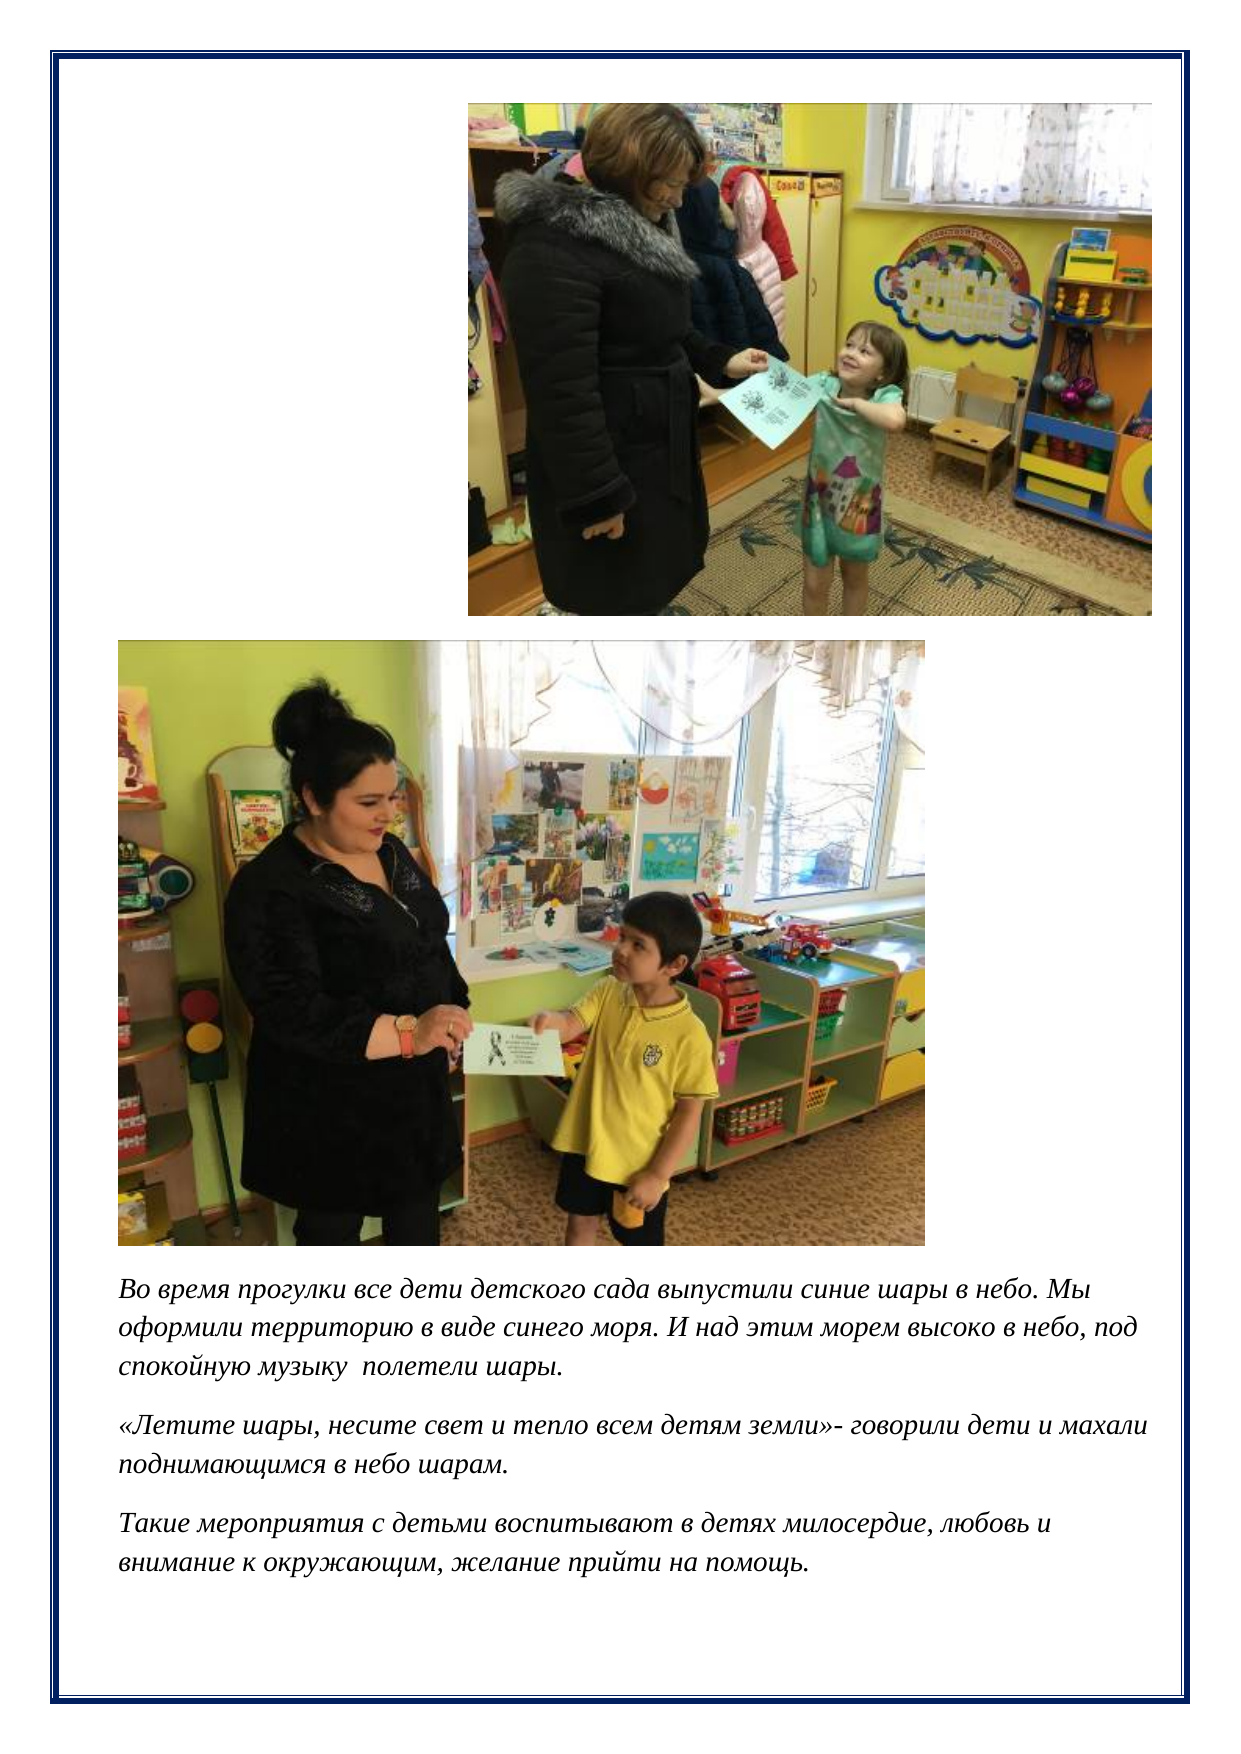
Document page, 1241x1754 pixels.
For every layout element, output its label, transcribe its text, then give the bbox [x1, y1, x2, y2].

text Во время прогулки все дети детского сада выпустили синие шары в небо. Мы оформили территорию в виде синего моря. И над этим морем высоко в небо, под спокойную музыку полетели шары. [118, 1271, 1152, 1381]
picture [118, 640, 925, 1246]
text Такие мероприятия с детьми воспитывают в детях милосердие, любовь и внимание к окружающим, желание прийти на помощь. [118, 1505, 1152, 1577]
text «Летите шары, несите свет и тепло всем детям земли»- говорили дети и махали поднимающимся в небо шарам. [118, 1407, 1152, 1479]
picture [468, 103, 1152, 616]
